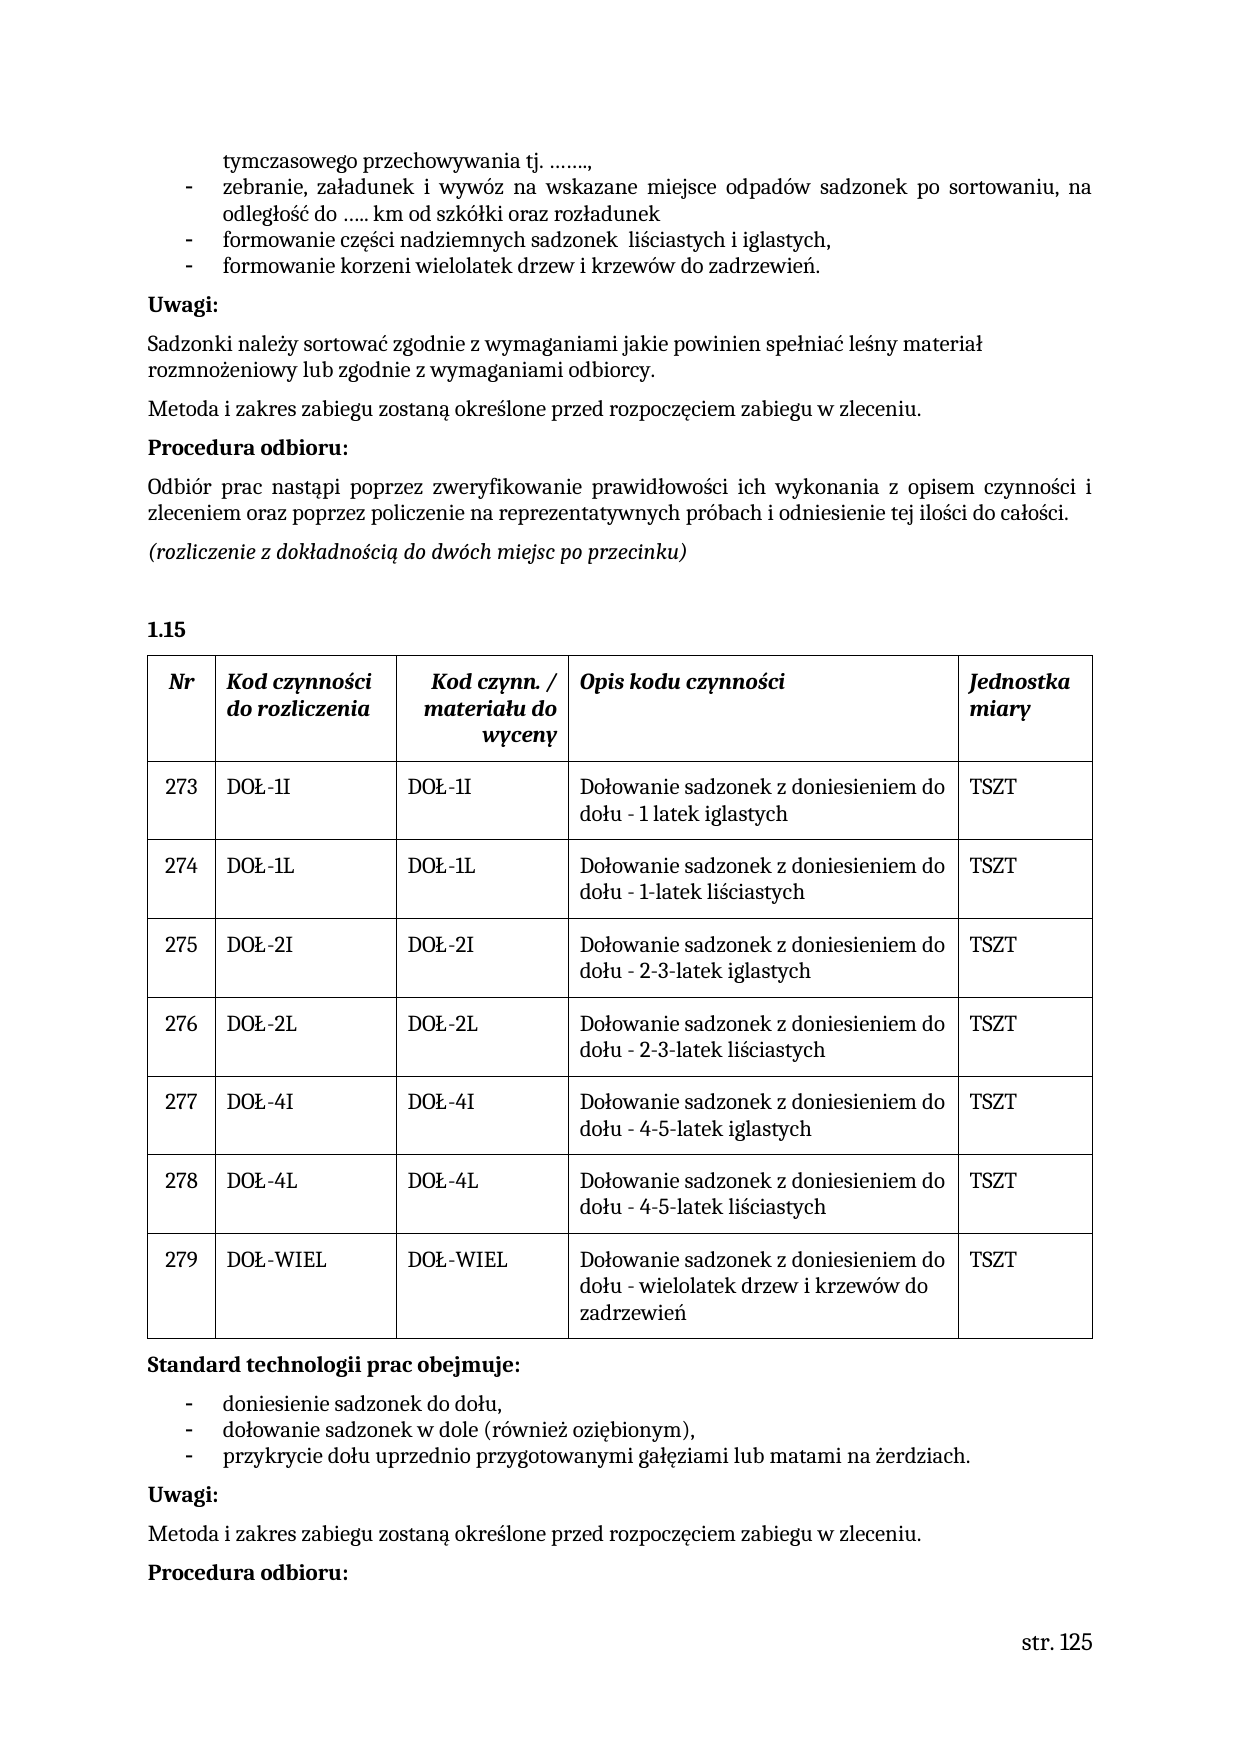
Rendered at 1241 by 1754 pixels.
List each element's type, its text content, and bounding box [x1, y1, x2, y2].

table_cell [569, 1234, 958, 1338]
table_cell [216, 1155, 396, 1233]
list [185, 148, 1093, 174]
text Metoda i zakres zabiegu zostaną określone przed rozpoczęciem zabiegu w zleceniu. [148, 1521, 1093, 1547]
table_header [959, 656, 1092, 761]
text Sadzonki należy sortować zgodnie z wymaganiami jakie powinien spełniać leśny materiał rozmnożeniowy lub zgodnie z wymaganiami odbiorcy. [148, 331, 1093, 383]
list formowanie korzeni wielolatek drzew i krzewów do zadrzewień. [185, 253, 1093, 279]
text Odbiór prac nastąpi poprzez zweryfikowanie prawidłowości ich wykonania z opisem czynności i zleceniem oraz poprzez policzenie na reprezentatywnych próbach i odniesienie tej ilości do całości. [148, 474, 1093, 526]
list formowanie części nadziemnych sadzonek liściastych i iglastych, [185, 227, 1093, 253]
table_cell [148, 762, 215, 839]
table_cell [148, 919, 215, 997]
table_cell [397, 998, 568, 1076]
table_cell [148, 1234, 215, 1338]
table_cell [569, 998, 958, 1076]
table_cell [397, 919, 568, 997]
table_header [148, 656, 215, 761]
text Procedura odbioru: [148, 435, 1093, 461]
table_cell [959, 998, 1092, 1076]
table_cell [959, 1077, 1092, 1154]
text (rozliczenie z dokładnością do dwóch miejsc po przecinku) [148, 539, 1093, 565]
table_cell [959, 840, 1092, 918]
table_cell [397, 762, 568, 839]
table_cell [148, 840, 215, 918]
text Uwagi: [148, 292, 1093, 318]
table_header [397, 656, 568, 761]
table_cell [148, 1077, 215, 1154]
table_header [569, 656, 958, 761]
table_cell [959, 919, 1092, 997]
list doniesienie sadzonek do dołu, [185, 1391, 1093, 1417]
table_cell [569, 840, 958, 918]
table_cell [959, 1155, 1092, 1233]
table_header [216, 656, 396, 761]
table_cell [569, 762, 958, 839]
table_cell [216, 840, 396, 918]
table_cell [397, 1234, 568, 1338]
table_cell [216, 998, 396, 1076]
list zebranie, załadunek i wywóz na wskazane miejsce odpadów sadzonek po sortowaniu, na odległość do ….. km od szkółki oraz rozładunek [185, 174, 1093, 227]
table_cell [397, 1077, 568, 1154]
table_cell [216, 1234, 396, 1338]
text Uwagi: [148, 1482, 1093, 1508]
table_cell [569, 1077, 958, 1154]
list dołowanie sadzonek w dole (również oziębionym), [185, 1417, 1093, 1443]
text Procedura odbioru: [148, 1560, 1093, 1586]
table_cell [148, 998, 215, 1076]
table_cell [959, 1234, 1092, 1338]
text 1.15 [148, 617, 1093, 643]
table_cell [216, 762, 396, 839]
list przykrycie dołu uprzednio przygotowanymi gałęziami lub matami na żerdziach. [185, 1443, 1093, 1469]
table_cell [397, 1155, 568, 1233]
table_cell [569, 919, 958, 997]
text Standard technologii prac obejmuje: [148, 1352, 1093, 1378]
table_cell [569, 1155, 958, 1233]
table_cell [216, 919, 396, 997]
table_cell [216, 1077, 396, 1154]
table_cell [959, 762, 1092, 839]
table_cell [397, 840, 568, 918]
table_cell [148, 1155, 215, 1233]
text Metoda i zakres zabiegu zostaną określone przed rozpoczęciem zabiegu w zleceniu. [148, 396, 1093, 422]
